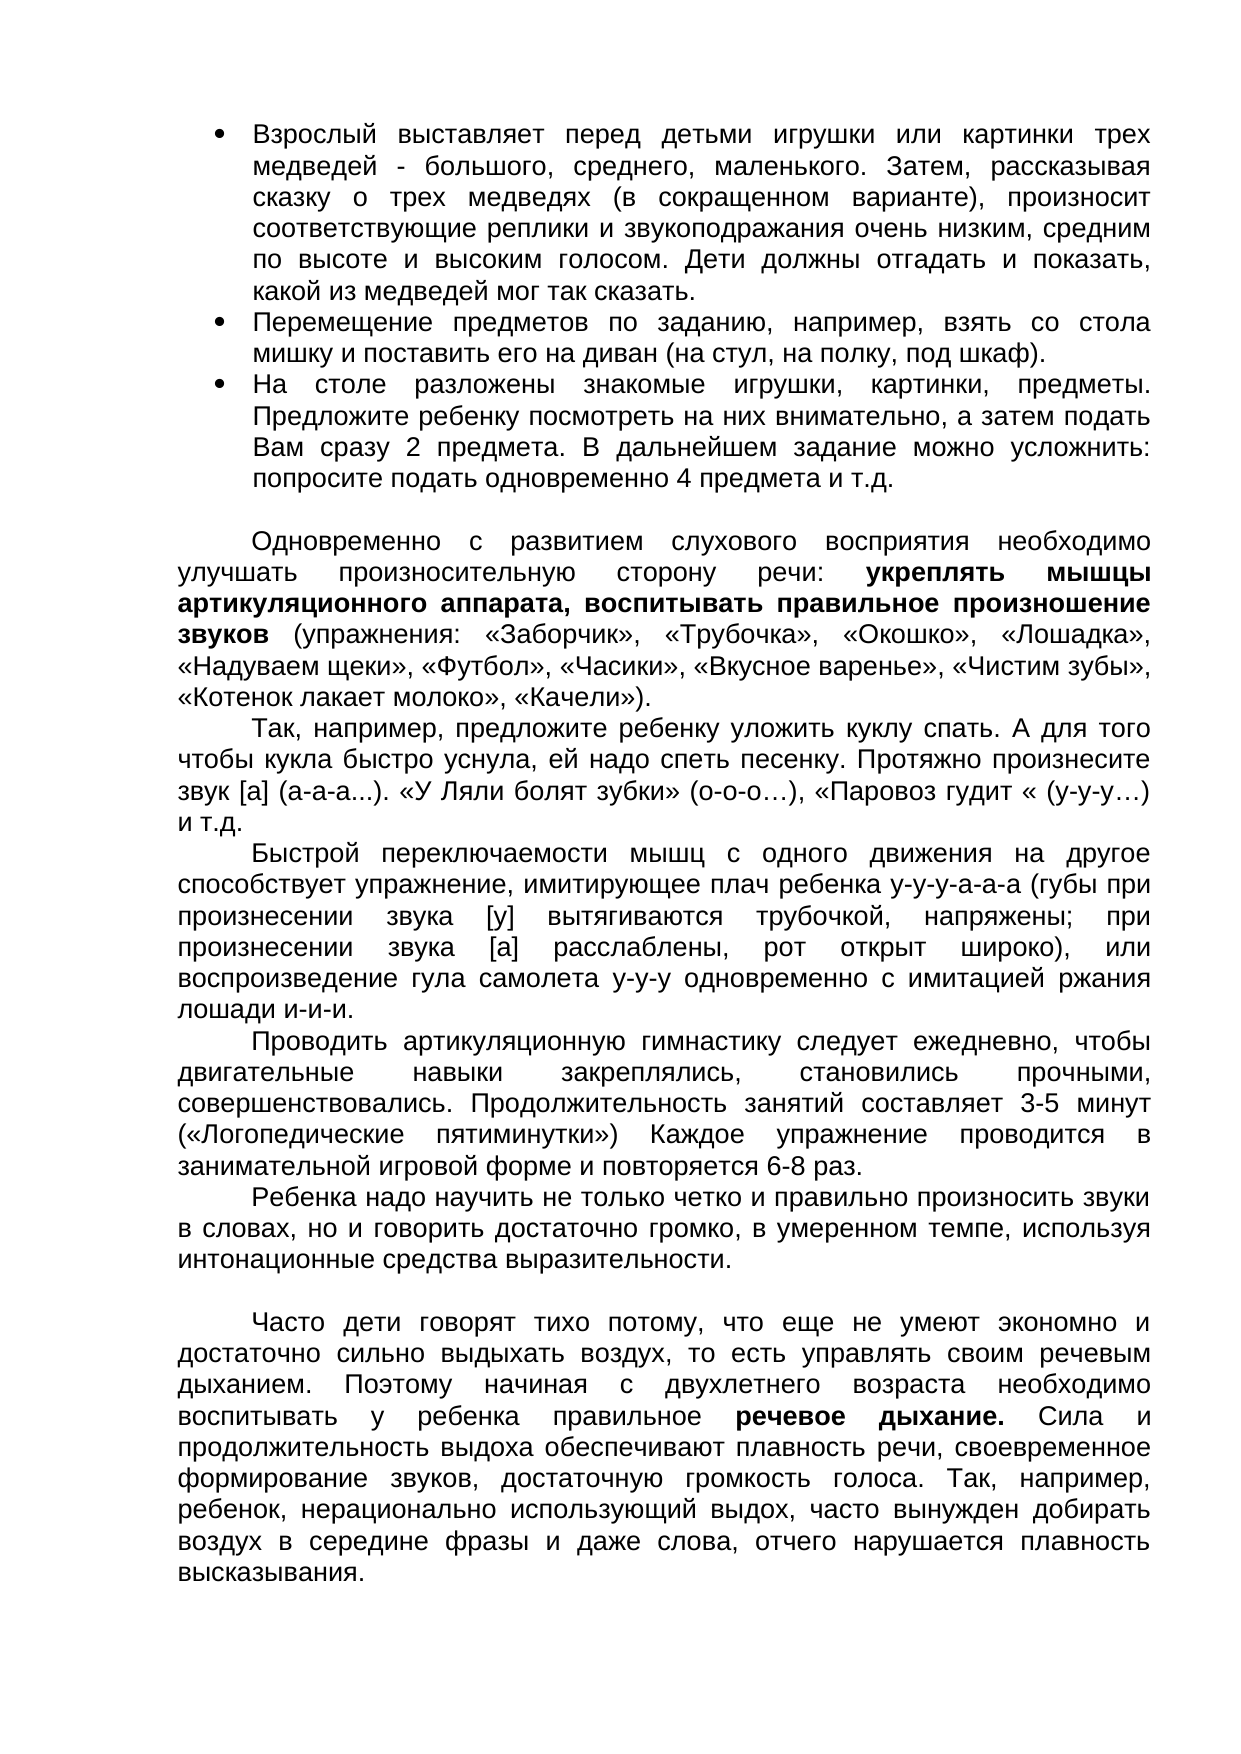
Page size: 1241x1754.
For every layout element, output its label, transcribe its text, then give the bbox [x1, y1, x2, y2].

text Быстрой переключаемости мышц с одного движения на другое способствует упражнение, имитирующее плач ребенка у-у-у-а-а-а (губы при произнесении звука [у] вытягиваются трубочкой, напряжены; при произнесении звука [а] расслаблены, рот открыт широко), или воспроизведение гула самолета у-у-у одновременно с имитацией ржания лошади и-и-и. [177, 837, 1152, 1025]
text Так, например, предложите ребенку уложить куклу спать. А для того чтобы кукла быстро уснула, ей надо спеть песенку. Протяжно произнесите звук [а] (а-а-а...). «У Ляли болят зубки» (о-о-о…), «Паровоз гудит « (у-у-у…) и т.д. [177, 712, 1152, 837]
text Одновременно с развитием слухового восприятия необходимо улучшать произносительную сторону речи: укреплять мышцы артикуляционного аппарата, воспитывать правильное произношение звуков (упражнения: «Заборчик», «Трубочка», «Окошко», «Лошадка», «Надуваем щеки», «Футбол», «Часики», «Вкусное варенье», «Чистим зубы», «Котенок лакает молоко», «Качели»). [177, 525, 1152, 712]
text Проводить артикуляционную гимнастику следует ежедневно, чтобы двигательные навыки закреплялись, становились прочными, совершенствовались. Продолжительность занятий составляет 3-5 минут («Логопедические пятиминутки») Каждое упражнение проводится в занимательной игровой форме и повторяется 6-8 раз. [177, 1025, 1152, 1181]
list Перемещение предметов по заданию, например, взять со стола мишку и поставить его на диван (на стул, на полку, под шкаф). [215, 306, 1152, 368]
text Ребенка надо научить не только четко и правильно произносить звуки в словах, но и говорить достаточно громко, в умеренном темпе, используя интонационные средства выразительности. [177, 1181, 1152, 1275]
text Часто дети говорят тихо потому, что еще не умеют экономно и достаточно сильно выдыхать воздух, то есть управлять своим речевым дыханием. Поэтому начиная с двухлетнего возраста необходимо воспитывать у ребенка правильное речевое дыхание. Сила и продолжительность выдоха обеспечивают плавность речи, своевременное формирование звуков, достаточную громкость голоса. Так, например, ребенок, нерационально использующий выдох, часто вынужден добирать воздух в середине фразы и даже слова, отчего нарушается плавность высказывания. [177, 1306, 1152, 1587]
list На столе разложены знакомые игрушки, картинки, предметы. Предложите ребенку посмотреть на них внимательно, а затем подать Вам сразу 2 предмета. В дальнейшем задание можно усложнить: попросите подать одновременно 4 предмета и т.д. [215, 368, 1152, 493]
list Взрослый выставляет перед детьми игрушки или картинки трех медведей - большого, среднего, маленького. Затем, рассказывая сказку о трех медведях (в сокращенном варианте), произносит соответствующие реплики и звукоподражания очень низким, средним по высоте и высоким голосом. Дети должны отгадать и показать, какой из медведей мог так сказать. [215, 118, 1152, 306]
